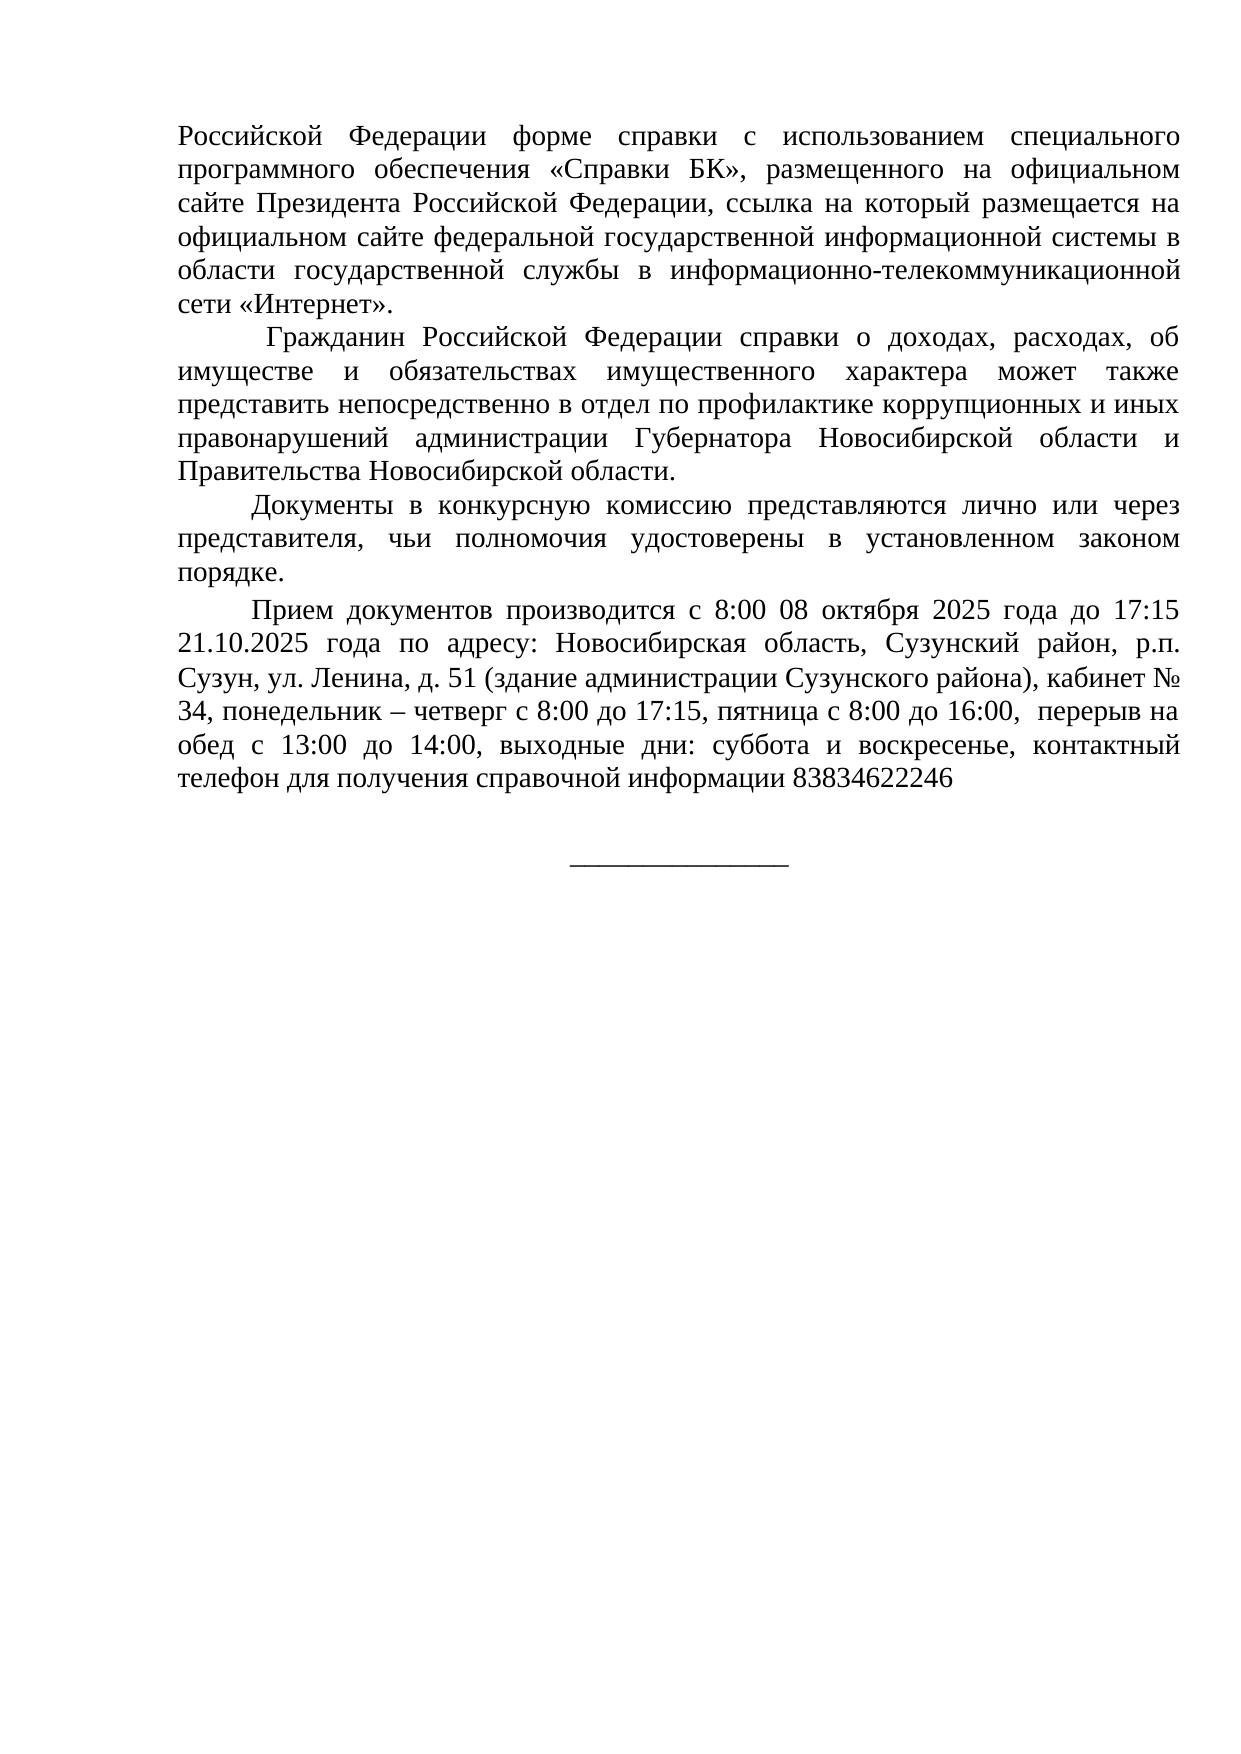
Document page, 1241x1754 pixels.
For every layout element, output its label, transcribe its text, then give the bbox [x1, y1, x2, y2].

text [177, 118, 1181, 319]
text _______________ [177, 836, 1181, 869]
text Прием документов производится с 8:00 08 октября 2025 года до 17:15 21.10.2025 года по адресу: Новосибирская область, Сузунский район, р.п. Сузун, ул. Ленина, д. 51 (здание администрации Сузунского района), кабинет № 34, понедельник – четверг с 8:00 до 17:15, пятница с 8:00 до 16:00, перерыв на обед с 13:00 до 14:00, выходные дни: суббота и воскресенье, контактный телефон для получения справочной информации 83834622246 [177, 592, 1181, 794]
text Документы в конкурсную комиссию представляются лично или через представителя, чьи полномочия удостоверены в установленном законом порядке. [177, 487, 1181, 588]
text Гражданин Российской Федерации справки о доходах, расходах, об имуществе и обязательствах имущественного характера может также представить непосредственно в отдел по профилактике коррупционных и иных правонарушений администрации Губернатора Новосибирской области и Правительства Новосибирской области. [177, 319, 1180, 487]
